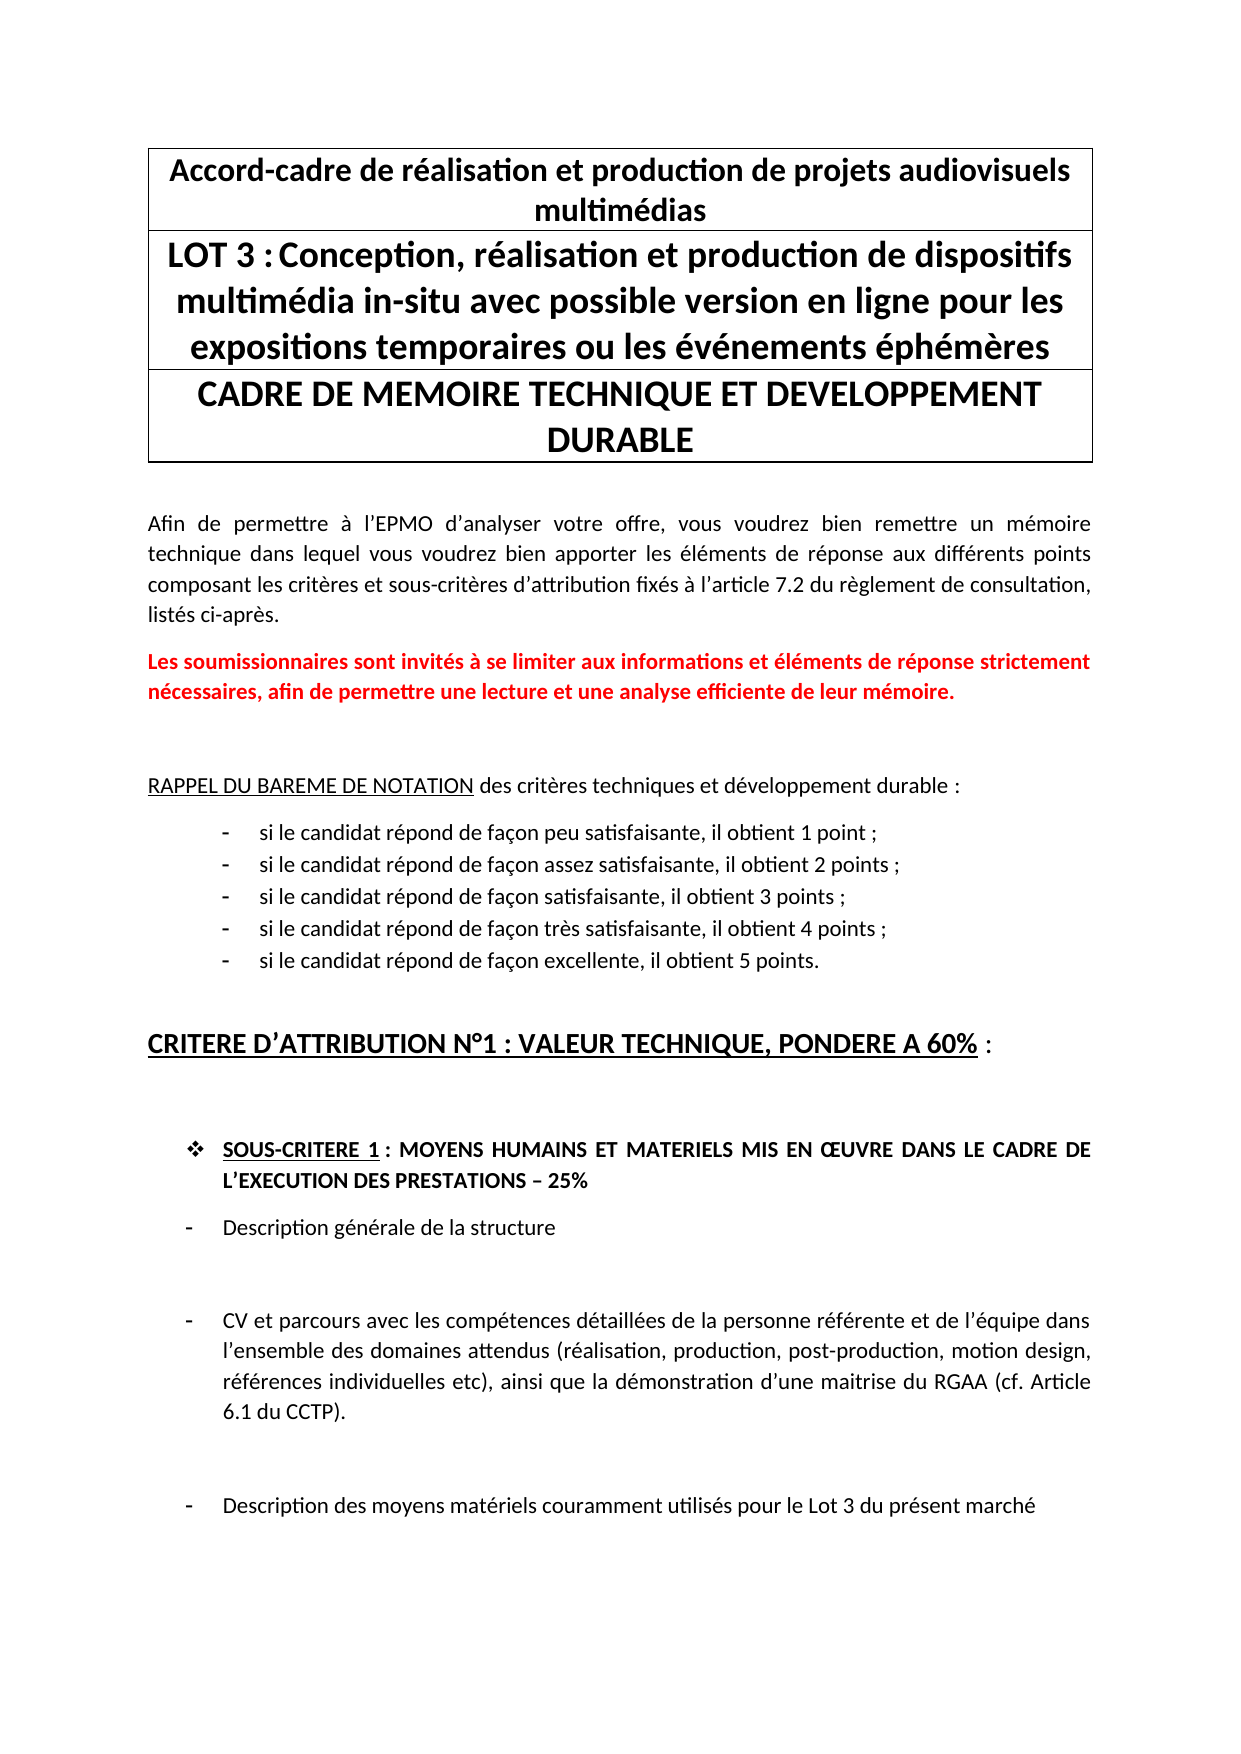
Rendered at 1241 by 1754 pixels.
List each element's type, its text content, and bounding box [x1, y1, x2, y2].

list CV et parcours avec les compétences détaillées de la personne référente et de l’équipe dans l’ensemble des domaines attendus (réalisation, production, post-production, motion design, références individuelles etc), ainsi que la démonstration d’une maitrise du RGAA (cf. Article 6.1 du CCTP). [185, 1306, 1093, 1425]
list si le candidat répond de façon assez satisfaisante, il obtient 2 points ; [222, 850, 1093, 878]
table_cell LOT 3 : Conception, réalisation et production de dispositifs multimédia in-situ avec possible version en ligne pour les expositions temporaires ou les événements éphémères [149, 231, 1092, 369]
table_cell CADRE DE MEMOIRE TECHNIQUE ET DEVELOPPEMENT DURABLE [149, 370, 1092, 461]
list si le candidat répond de façon satisfaisante, il obtient 3 points ; [222, 882, 1093, 910]
list si le candidat répond de façon excellente, il obtient 5 points. [222, 946, 1093, 974]
text Afin de permettre à l’EPMO d’analyser votre offre, vous voudrez bien remettre un mémoire technique dans lequel vous voudrez bien apporter les éléments de réponse aux différents points composant les critères et sous-critères d’attribution fixés à l’article 7.2 du règlement de consultation, listés ci-après. [148, 509, 1093, 628]
list si le candidat répond de façon peu satisfaisante, il obtient 1 point ; [222, 818, 1093, 846]
text RAPPEL DU BAREME DE NOTATION des critères techniques et développement durable : [148, 771, 1093, 799]
list SOUS-CRITERE 1 : MOYENS HUMAINS ET MATERIELS MIS EN ŒUVRE DANS LE CADRE DE L’EXECUTION DES PRESTATIONS – 25% [185, 1136, 1093, 1194]
list Description des moyens matériels couramment utilisés pour le Lot 3 du présent marché [185, 1491, 1093, 1519]
text CRITERE D’ATTRIBUTION N°1 : VALEUR TECHNIQUE, PONDERE A 60% : [148, 1025, 1093, 1061]
list Description générale de la structure [185, 1213, 1093, 1241]
list si le candidat répond de façon très satisfaisante, il obtient 4 points ; [222, 914, 1093, 942]
table_header Accord-cadre de réalisation et production de projets audiovisuels multimédias [149, 149, 1092, 230]
text Les soumissionnaires sont invités à se limiter aux informations et éléments de réponse strictement nécessaires, afin de permettre une lecture et une analyse efficiente de leur mémoire. [148, 647, 1093, 705]
